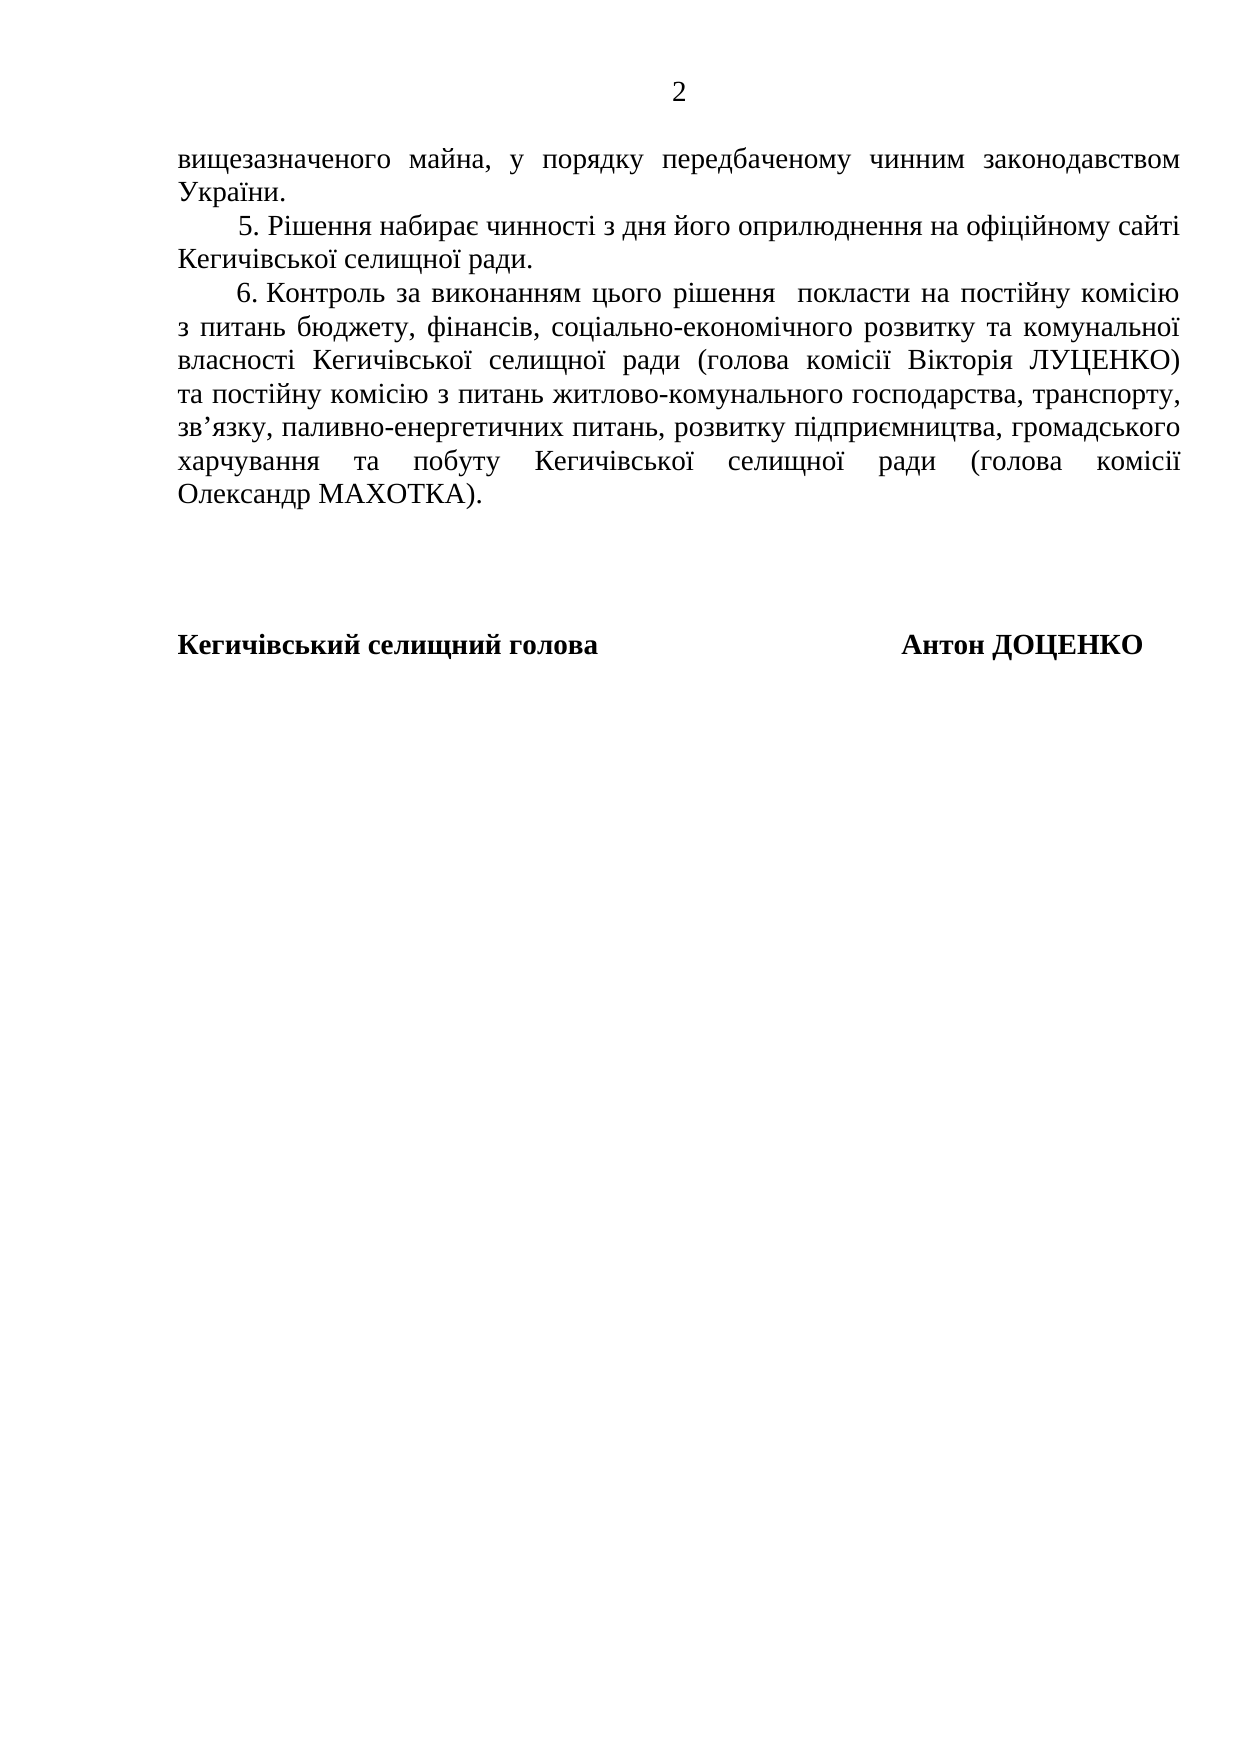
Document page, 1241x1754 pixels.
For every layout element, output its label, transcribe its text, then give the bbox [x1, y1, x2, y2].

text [177, 141, 1181, 208]
text 6. Контроль за виконанням цього рішення покласти на постійну комісію з питань бюджету, фінансів, соціально-економічного розвитку та комунальної власності Кегичівської селищної ради (голова комісії Вікторія ЛУЦЕНКО) та постійну комісію з питань житлово-комунального господарства, транспорту, зв’язку, паливно-енергетичних питань, розвитку підприємництва, громадського харчування та побуту Кегичівської селищної ради (голова комісії Олександр МАХОТКА). [177, 275, 1181, 510]
text 5. Рішення набирає чинності з дня його оприлюднення на офіційному сайті Кегичівської селищної ради. [177, 208, 1181, 275]
list Кегичівський селищний голова оригінал підписано Антон ДОЦЕНКО [177, 627, 1181, 661]
